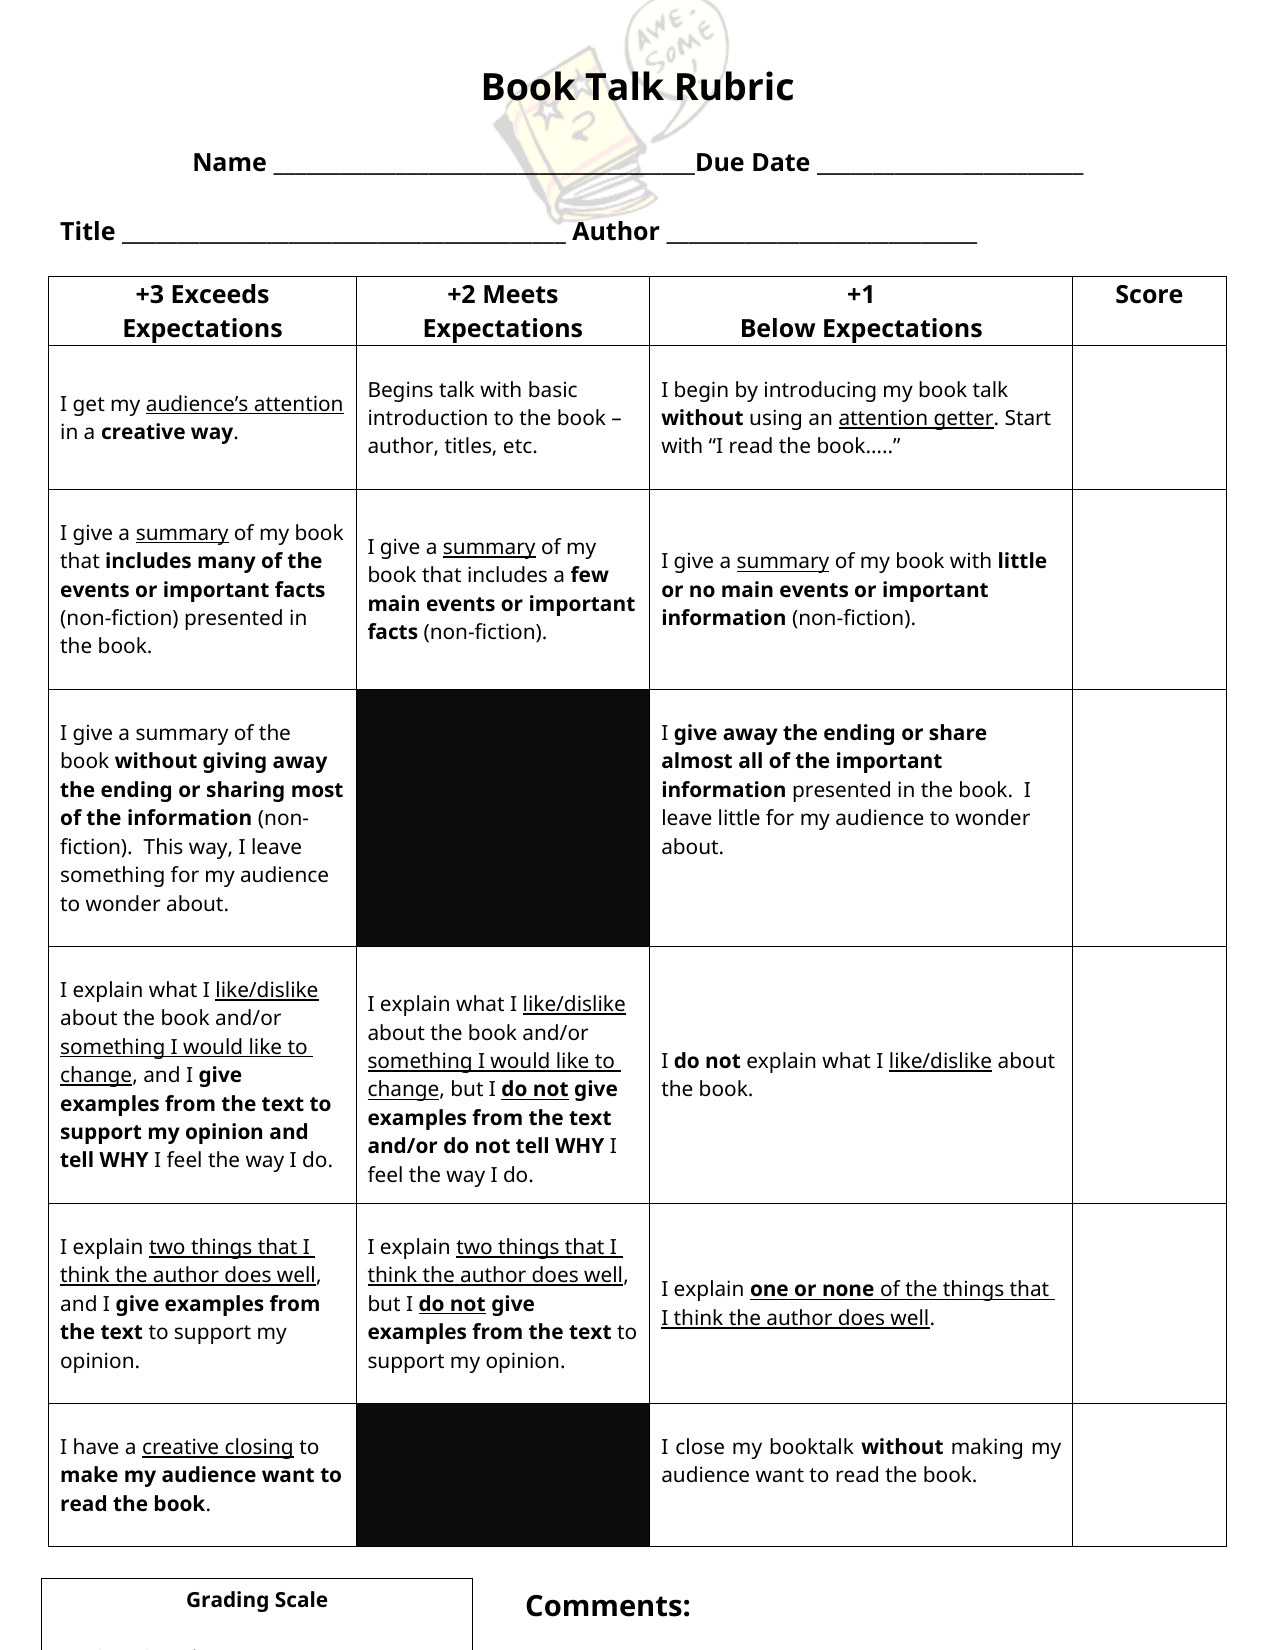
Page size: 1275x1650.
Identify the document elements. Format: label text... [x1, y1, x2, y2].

table_cell I have a creative closing to make my audience want to read the book. [49, 1404, 356, 1546]
table_cell I do not explain what I like/dislike about the book. [650, 947, 1072, 1202]
table_cell I give away the ending or share almost all of the important information presented in the book. I leave little for my audience to wonder about. [650, 690, 1072, 946]
table_cell I explain what I like/dislike about the book and/or something I would like to change, and I give examples from the text to support my opinion and tell WHY I feel the way I do. [49, 947, 356, 1202]
text Book Talk Rubric Name ______________________________________Due Date ________________________ [60, 60, 1215, 179]
table_cell [1073, 947, 1226, 1202]
table_cell I close my booktalk without making my audience want to read the book. [650, 1404, 1072, 1546]
table_cell I give a summary of my book that includes many of the events or important facts (non-fiction) presented in the book. [49, 490, 356, 688]
table_cell I explain what I like/dislike about the book and/or something I would like to change, but I do not give examples from the text and/or do not tell WHY I feel the way I do. [357, 947, 649, 1202]
table_header Score [1073, 277, 1226, 345]
table_cell Begins talk with basic introduction to the book – author, titles, etc. [357, 346, 649, 488]
table_header +1 Below Expectations [650, 277, 1072, 345]
table_cell I explain two things that I think the author does well, and I give examples from the text to support my opinion. [49, 1204, 356, 1403]
text Title ________________________________________ Author ____________________________ [60, 213, 1215, 247]
table_cell [1073, 1404, 1226, 1546]
table_cell I explain two things that I think the author does well, but I do not give examples from the text to support my opinion. [357, 1204, 649, 1403]
table_header +2 Meets Expectations [357, 277, 649, 345]
table_cell I begin by introducing my book talk without using an attention getter. Start with “I read the book…..” [650, 346, 1072, 488]
table_cell [357, 690, 649, 946]
table_header +3 Exceeds Expectations [49, 277, 356, 345]
table_cell I explain one or none of the things that I think the author does well. [650, 1204, 1072, 1403]
table_cell [1073, 346, 1226, 488]
table_cell I give a summary of my book that includes a few main events or important facts (non-fiction). [357, 490, 649, 688]
table_cell [1073, 690, 1226, 946]
table_cell I get my audience’s attention in a creative way. [49, 346, 356, 488]
table_cell I give a summary of the book without giving away the ending or sharing most of the information (non-fiction). This way, I leave something for my audience to wonder about. [49, 690, 356, 946]
table_cell [1073, 490, 1226, 688]
table_cell [357, 1404, 649, 1546]
table_cell [1073, 1204, 1226, 1403]
table_cell I give a summary of my book with little or no main events or important information (non-fiction). [650, 490, 1072, 688]
